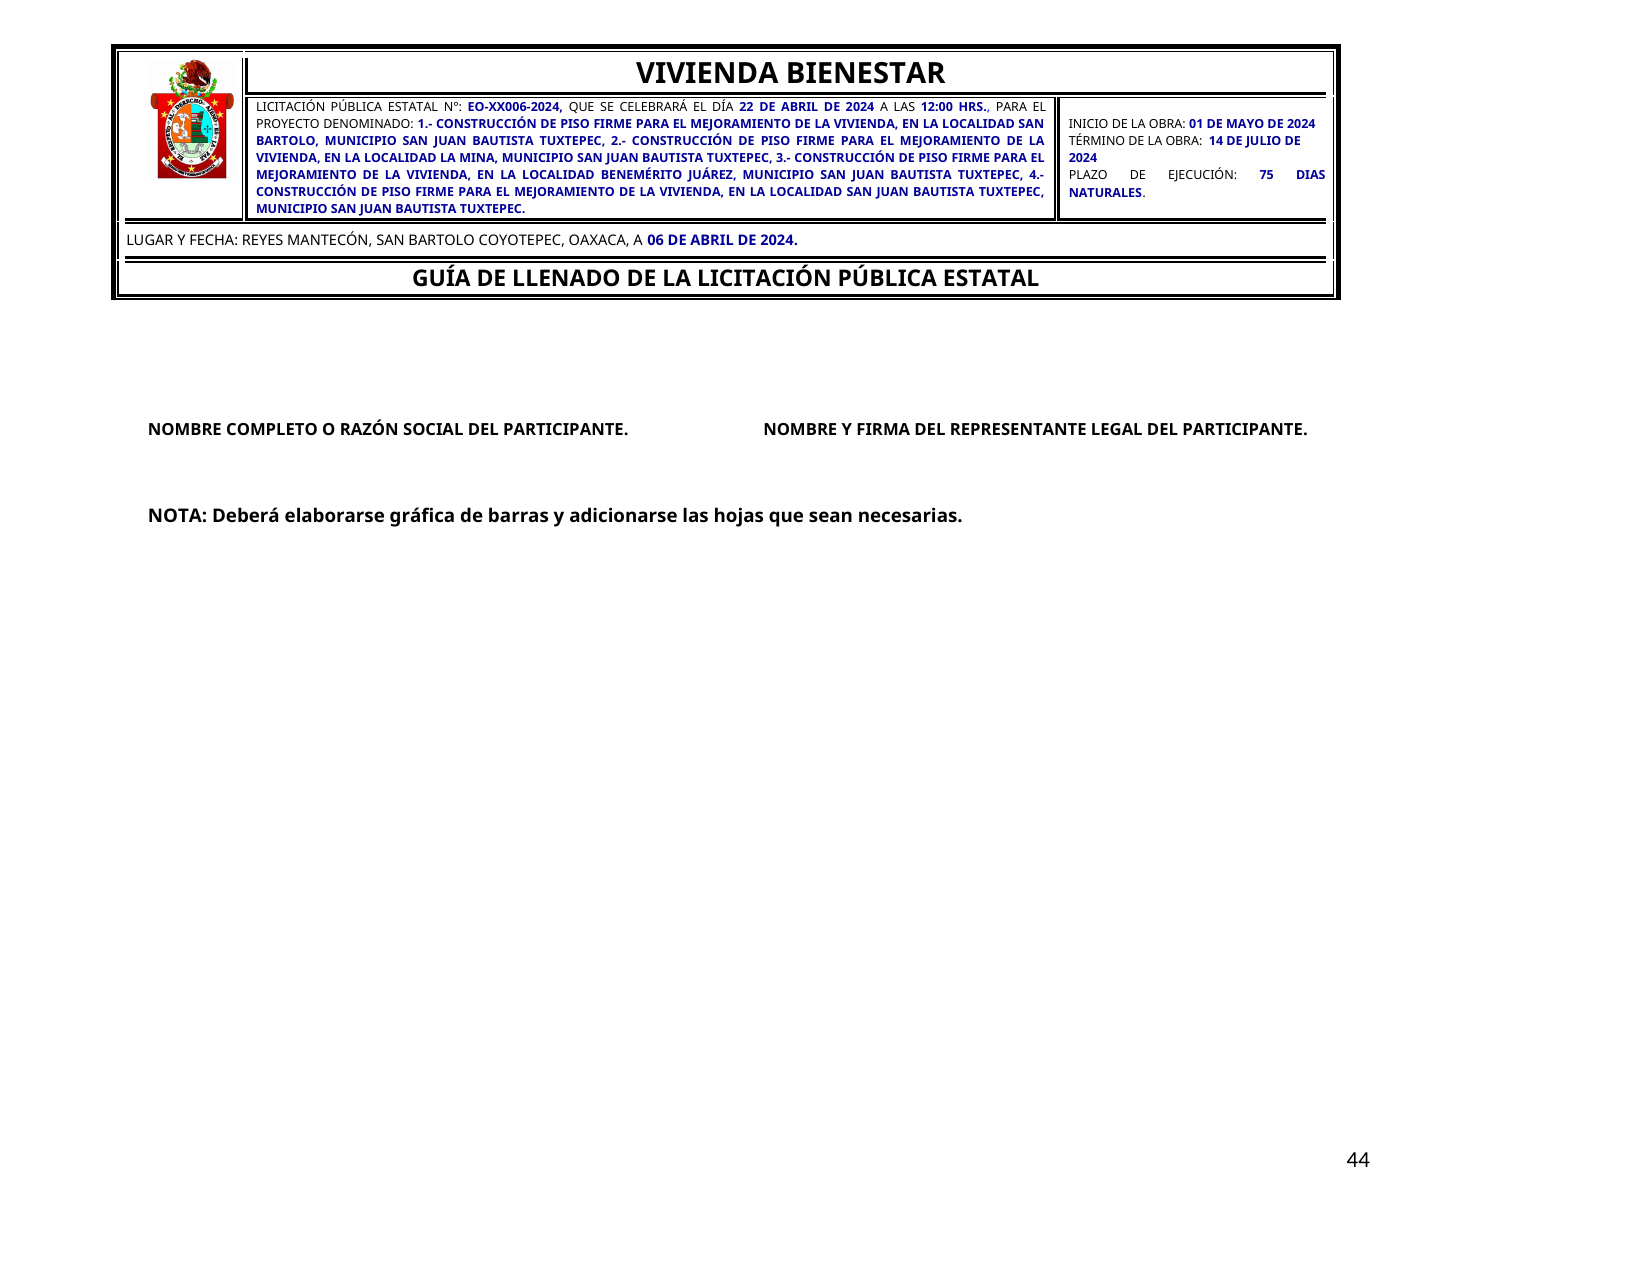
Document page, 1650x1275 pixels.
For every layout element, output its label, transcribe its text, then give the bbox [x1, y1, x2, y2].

text NOTA: Deberá elaborarse gráfica de barras y adicionarse las hojas que sean necesarias. [148, 502, 1369, 528]
text NOMBRE COMPLETO O RAZÓN SOCIAL DEL PARTICIPANTE. NOMBRE Y FIRMA DEL REPRESENTANTE LEGAL DEL PARTICIPANTE. [148, 417, 1369, 440]
picture [148, 59, 236, 181]
